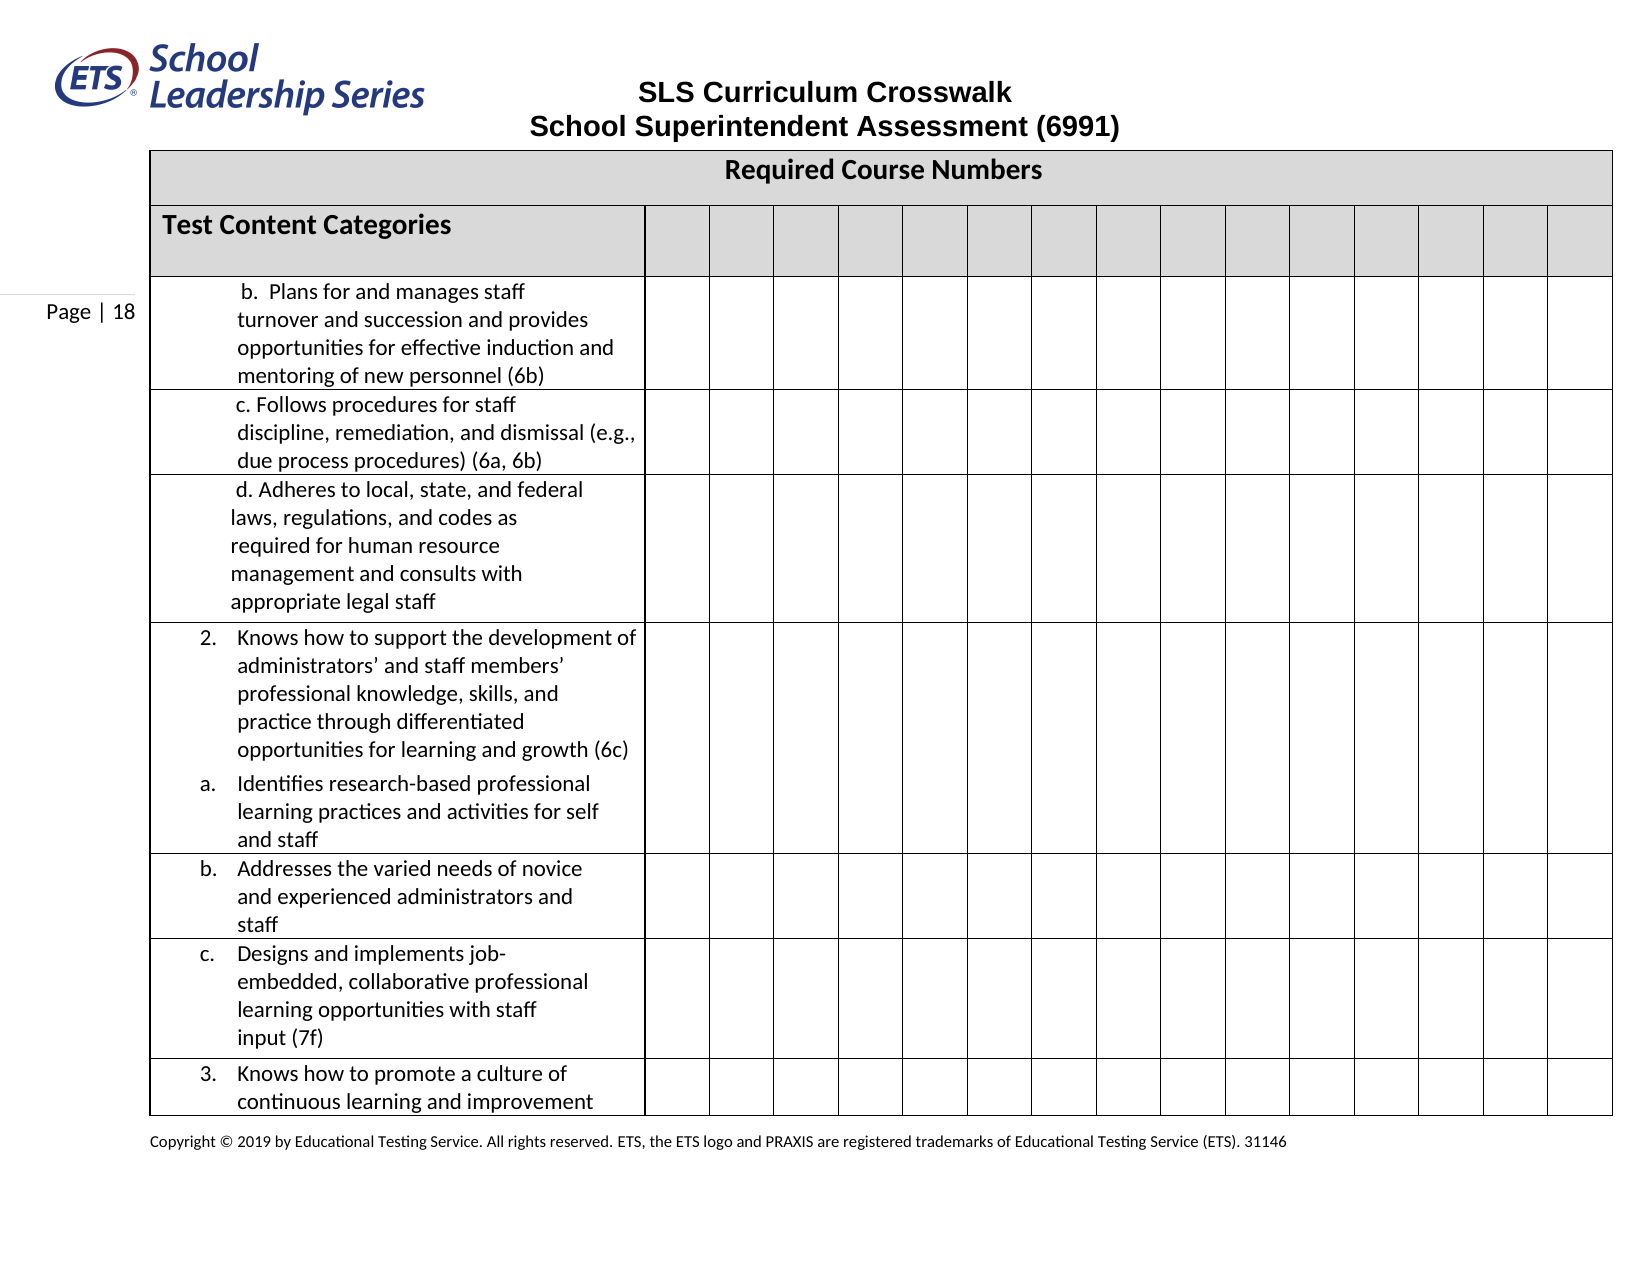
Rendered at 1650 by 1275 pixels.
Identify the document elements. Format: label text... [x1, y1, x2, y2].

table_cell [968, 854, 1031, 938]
table_cell [1290, 206, 1354, 276]
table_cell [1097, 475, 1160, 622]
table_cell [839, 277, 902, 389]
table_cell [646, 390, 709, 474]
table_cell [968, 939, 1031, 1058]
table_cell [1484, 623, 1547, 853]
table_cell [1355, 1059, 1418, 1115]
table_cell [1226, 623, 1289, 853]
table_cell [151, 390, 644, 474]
table_cell [710, 206, 773, 276]
table_cell Test Content Categories [151, 206, 644, 276]
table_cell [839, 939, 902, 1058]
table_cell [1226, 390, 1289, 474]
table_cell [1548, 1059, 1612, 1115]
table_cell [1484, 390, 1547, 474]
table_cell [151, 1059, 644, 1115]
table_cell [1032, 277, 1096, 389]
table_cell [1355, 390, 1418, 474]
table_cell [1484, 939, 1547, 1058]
table_header Required Course Numbers [151, 151, 1612, 205]
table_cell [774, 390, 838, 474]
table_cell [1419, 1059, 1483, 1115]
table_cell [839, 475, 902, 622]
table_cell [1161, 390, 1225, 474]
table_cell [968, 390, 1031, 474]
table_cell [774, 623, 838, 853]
table_cell [774, 206, 838, 276]
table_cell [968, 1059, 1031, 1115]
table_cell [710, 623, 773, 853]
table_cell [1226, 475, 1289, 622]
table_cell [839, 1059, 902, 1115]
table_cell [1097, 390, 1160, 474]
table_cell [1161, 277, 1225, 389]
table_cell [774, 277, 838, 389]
table_cell [1226, 206, 1289, 276]
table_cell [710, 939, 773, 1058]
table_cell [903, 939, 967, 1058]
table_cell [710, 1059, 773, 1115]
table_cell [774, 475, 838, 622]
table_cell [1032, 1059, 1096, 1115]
table_cell [839, 206, 902, 276]
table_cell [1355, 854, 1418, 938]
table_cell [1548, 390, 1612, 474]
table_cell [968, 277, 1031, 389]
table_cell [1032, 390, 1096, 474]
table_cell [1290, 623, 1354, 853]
table_cell [968, 206, 1031, 276]
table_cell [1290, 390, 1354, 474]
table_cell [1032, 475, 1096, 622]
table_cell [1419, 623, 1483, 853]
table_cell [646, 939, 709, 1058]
table_cell [1419, 206, 1483, 276]
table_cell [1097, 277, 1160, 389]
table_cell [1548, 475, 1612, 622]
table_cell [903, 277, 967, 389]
table_cell [1484, 206, 1547, 276]
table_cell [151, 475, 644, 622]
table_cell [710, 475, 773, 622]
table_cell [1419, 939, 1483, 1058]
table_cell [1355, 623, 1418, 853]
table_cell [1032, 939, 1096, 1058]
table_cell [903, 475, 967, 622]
table_cell [646, 206, 709, 276]
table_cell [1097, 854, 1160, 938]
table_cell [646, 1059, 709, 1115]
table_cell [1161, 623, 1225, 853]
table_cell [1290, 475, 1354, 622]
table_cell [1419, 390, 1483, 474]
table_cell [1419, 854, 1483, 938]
table_cell [1161, 206, 1225, 276]
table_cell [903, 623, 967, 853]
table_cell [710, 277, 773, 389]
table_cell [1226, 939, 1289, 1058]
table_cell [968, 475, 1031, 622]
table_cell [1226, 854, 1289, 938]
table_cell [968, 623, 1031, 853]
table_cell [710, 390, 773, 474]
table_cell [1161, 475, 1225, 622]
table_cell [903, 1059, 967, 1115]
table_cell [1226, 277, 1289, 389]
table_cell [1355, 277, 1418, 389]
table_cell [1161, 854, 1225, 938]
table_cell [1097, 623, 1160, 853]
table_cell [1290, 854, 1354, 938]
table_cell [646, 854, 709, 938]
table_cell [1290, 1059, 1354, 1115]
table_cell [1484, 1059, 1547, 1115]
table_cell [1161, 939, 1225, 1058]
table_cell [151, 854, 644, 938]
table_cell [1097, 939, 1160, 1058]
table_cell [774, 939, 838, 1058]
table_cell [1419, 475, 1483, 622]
table_cell [1548, 206, 1612, 276]
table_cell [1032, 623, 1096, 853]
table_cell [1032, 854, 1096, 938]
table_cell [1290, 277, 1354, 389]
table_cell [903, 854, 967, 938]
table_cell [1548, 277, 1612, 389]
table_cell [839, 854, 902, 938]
table_cell [903, 206, 967, 276]
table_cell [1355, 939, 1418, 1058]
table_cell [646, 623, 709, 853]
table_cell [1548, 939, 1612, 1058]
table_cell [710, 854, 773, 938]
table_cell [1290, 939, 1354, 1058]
table_cell [1032, 206, 1096, 276]
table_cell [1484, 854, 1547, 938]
table_cell [1355, 206, 1418, 276]
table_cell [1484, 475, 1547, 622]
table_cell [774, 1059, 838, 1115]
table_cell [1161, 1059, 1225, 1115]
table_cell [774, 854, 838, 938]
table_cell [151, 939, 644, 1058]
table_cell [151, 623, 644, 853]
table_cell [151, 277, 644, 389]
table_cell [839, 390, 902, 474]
picture [50, 40, 436, 116]
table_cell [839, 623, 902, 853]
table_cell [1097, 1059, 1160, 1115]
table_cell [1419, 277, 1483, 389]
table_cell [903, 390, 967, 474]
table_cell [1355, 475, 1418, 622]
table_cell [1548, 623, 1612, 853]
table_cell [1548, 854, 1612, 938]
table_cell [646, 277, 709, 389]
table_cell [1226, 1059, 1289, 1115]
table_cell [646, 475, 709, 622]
table_cell [1097, 206, 1160, 276]
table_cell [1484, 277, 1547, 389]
